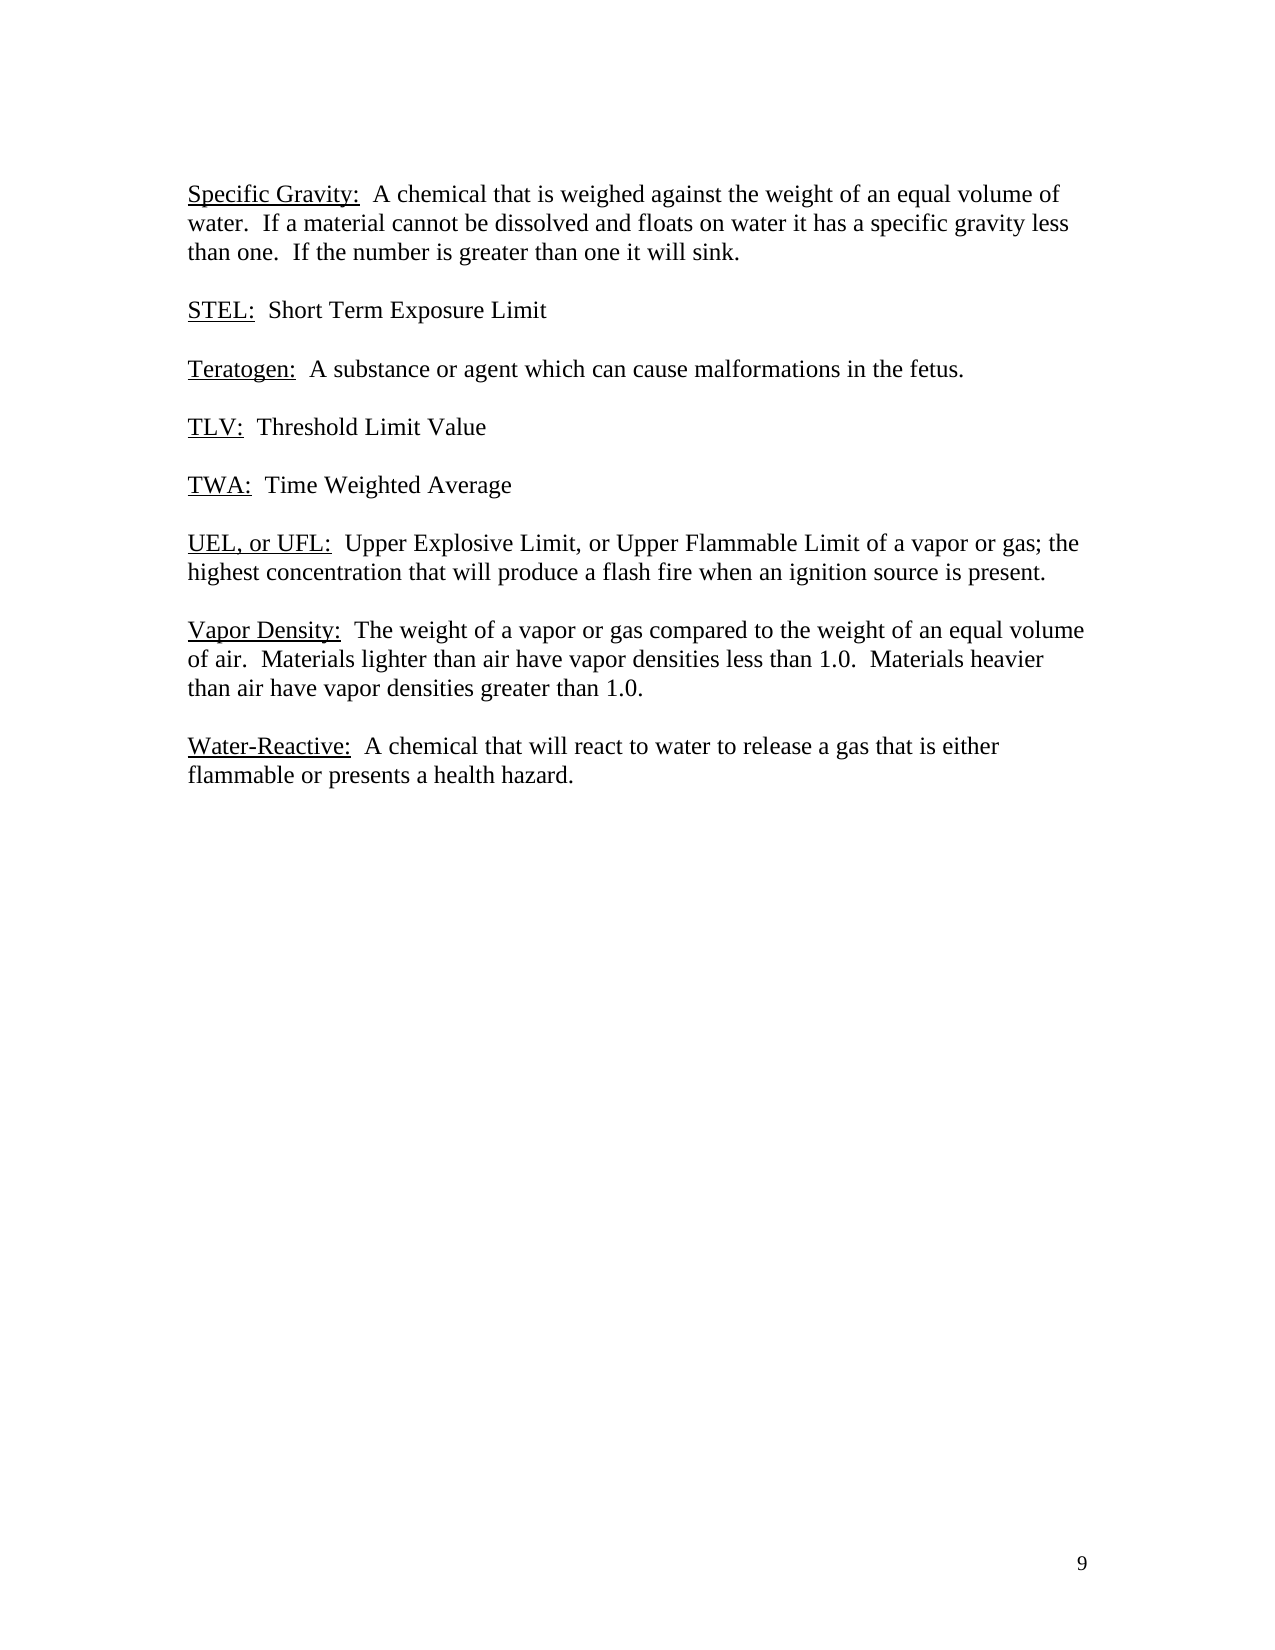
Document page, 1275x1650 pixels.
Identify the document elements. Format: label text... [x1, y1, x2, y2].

text Specific Gravity: A chemical that is weighed against the weight of an equal volume of water. If a material cannot be dissolved and floats on water it has a specific gravity less than one. If the number is greater than one it will sink. [187, 179, 1087, 266]
text Teratogen: A substance or agent which can cause malformations in the fetus. [187, 353, 1087, 382]
text TWA: Time Weighted Average [187, 470, 1087, 499]
text Water-Reactive: A chemical that will react to water to release a gas that is either flammable or presents a health hazard. [187, 731, 1087, 789]
text TLV: Threshold Limit Value [187, 412, 1087, 441]
text UEL, or UFL: Upper Explosive Limit, or Upper Flammable Limit of a vapor or gas; the highest concentration that will produce a flash fire when an ignition source is present. [187, 528, 1087, 586]
text STEL: Short Term Exposure Limit [187, 295, 1087, 324]
text Vapor Density: The weight of a vapor or gas compared to the weight of an equal volume of air. Materials lighter than air have vapor densities less than 1.0. Materials heavier than air have vapor densities greater than 1.0. [187, 615, 1087, 702]
